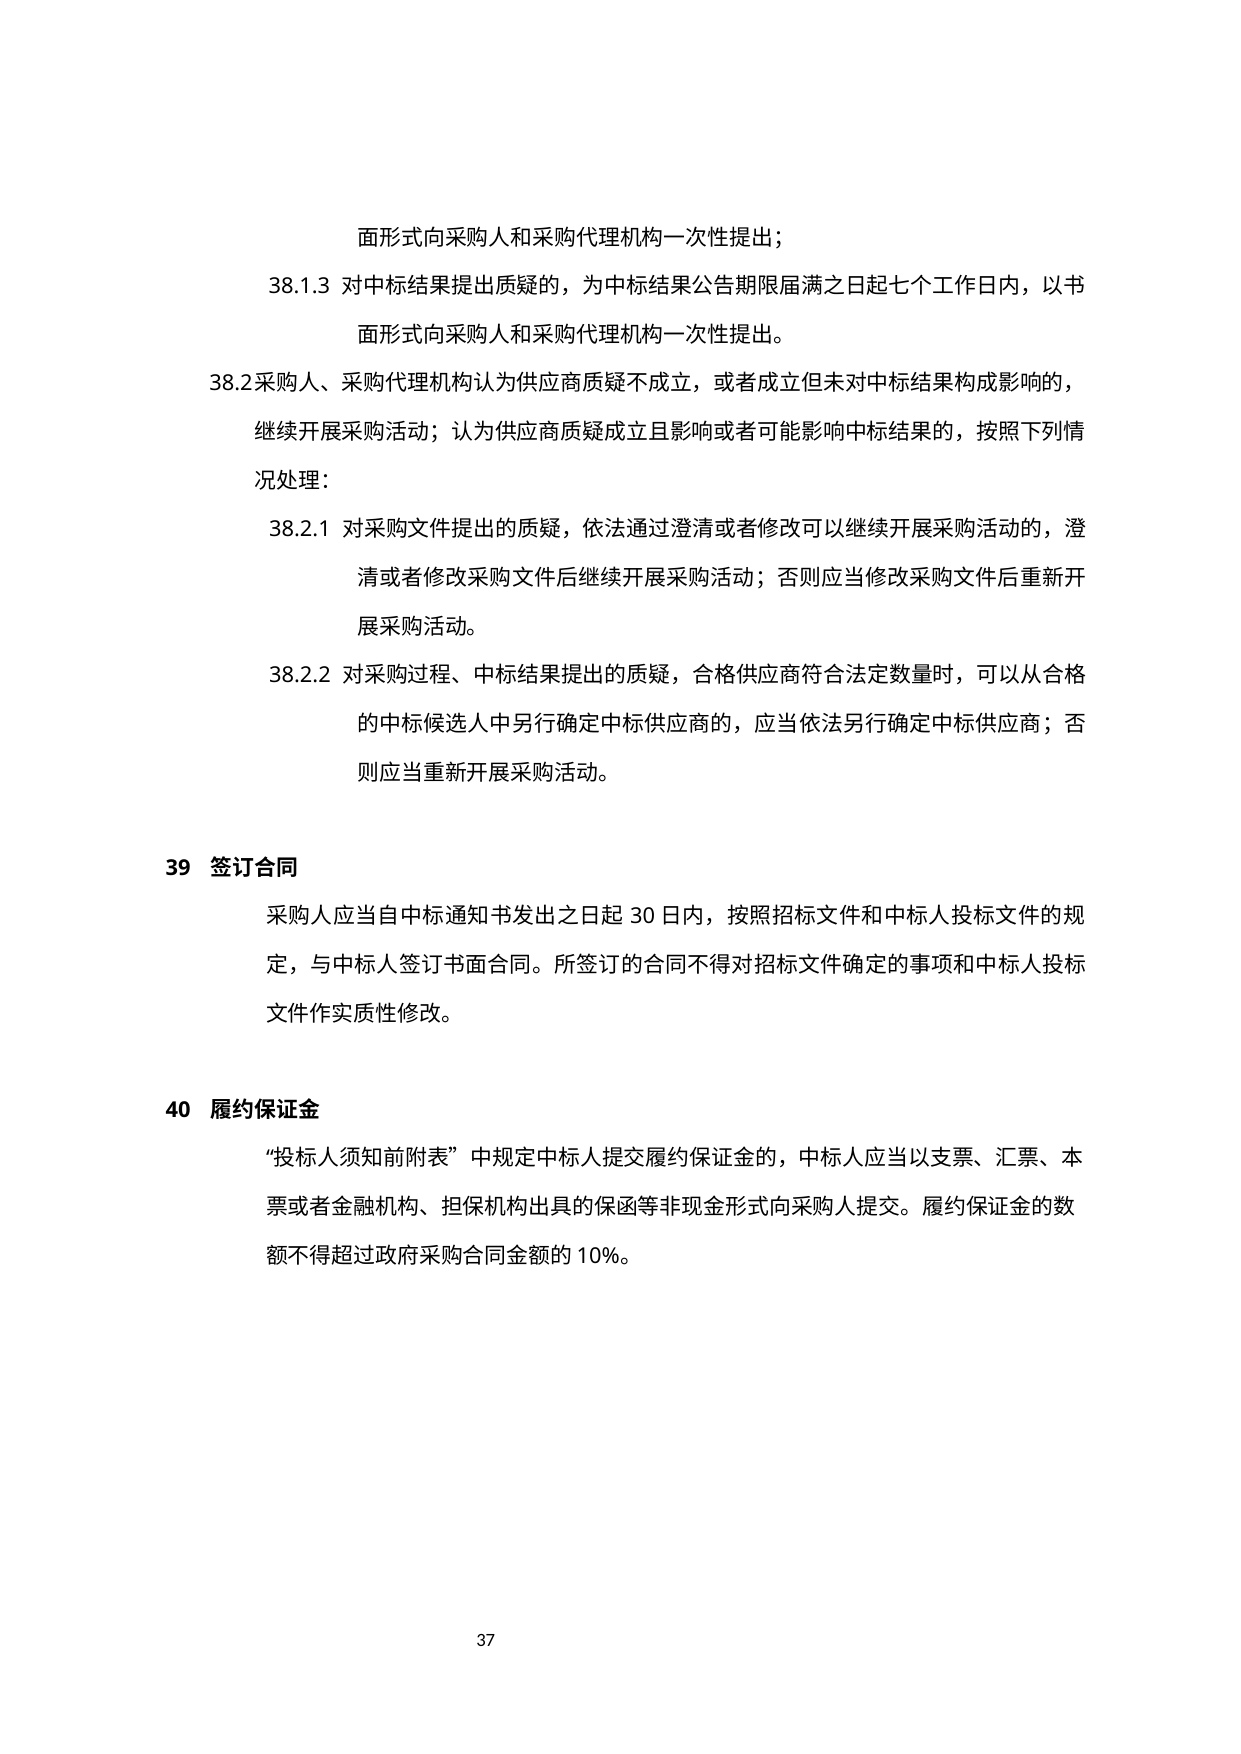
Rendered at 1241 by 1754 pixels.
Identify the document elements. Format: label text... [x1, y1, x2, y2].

text 38.2.1 对采购文件提出的质疑，依法通过澄清或者修改可以继续开展采购活动的，澄清或者修改采购文件后继续开展采购活动；否则应当修改采购文件后重新开展采购活动。 [269, 511, 1087, 641]
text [268, 219, 1087, 252]
list 签订合同 [165, 850, 1087, 882]
list 履约保证金 [165, 1091, 1087, 1124]
list 采购人、采购代理机构认为供应商质疑不成立，或者成立但未对中标结果构成影响的，继续开展采购活动；认为供应商质疑成立且影响或者可能影响中标结果的，按照下列情况处理： [209, 365, 1087, 495]
text “投标人须知前附表”中规定中标人提交履约保证金的，中标人应当以支票、汇票、本票或者金融机构、担保机构出具的保函等非现金形式向采购人提交。履约保证金的数额不得超过政府采购合同金额的10%。 [266, 1140, 1087, 1367]
text 38.2.2 对采购过程、中标结果提出的质疑，合格供应商符合法定数量时，可以从合格的中标候选人中另行确定中标供应商的，应当依法另行确定中标供应商；否则应当重新开展采购活动。 [269, 657, 1087, 787]
text 38.1.3 对中标结果提出质疑的，为中标结果公告期限届满之日起七个工作日内，以书面形式向采购人和采购代理机构一次性提出。 [268, 268, 1087, 349]
text 采购人应当自中标通知书发出之日起30日内，按照招标文件和中标人投标文件的规定，与中标人签订书面合同。所签订的合同不得对招标文件确定的事项和中标人投标文件作实质性修改。 [266, 898, 1087, 1028]
